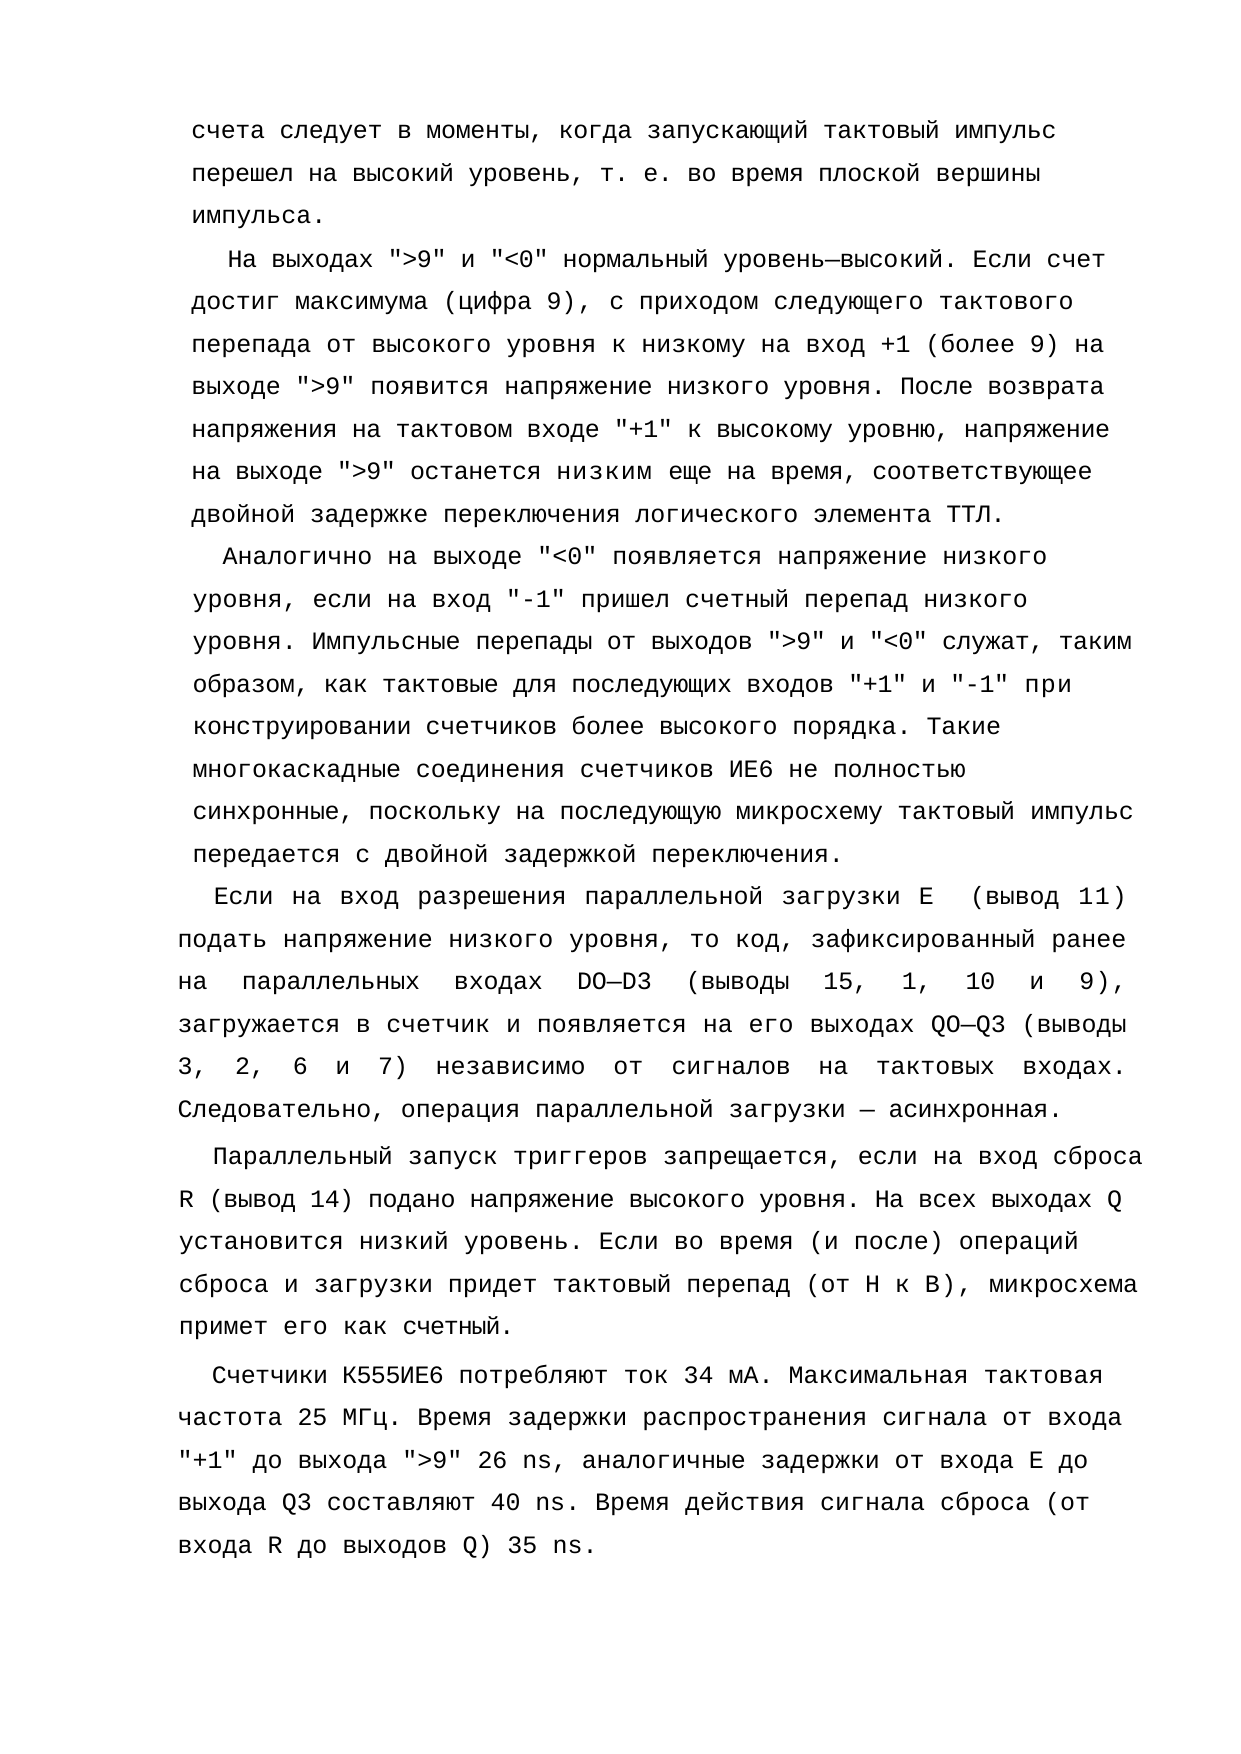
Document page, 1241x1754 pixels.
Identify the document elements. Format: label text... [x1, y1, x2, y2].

text На выходах ">9" и "<0" нормальный уровень—высокий. Если счет достиг максимума (цифра 9), с приходом следующего тактового перепада от высокого уровня к низкому на вход +1 (более 9) на выходе ">9" появится напряжение низкого уровня. После возврата напряжения на тактовом входе "+1" к высокому уровню, напряжение на выходе ">9" останется низким еще на время, соответствующее двойной задержке переключения логического элемента ТТЛ. [191, 246, 1146, 529]
text Параллельный запуск триггеров запрещается, если на вход сброса R (вывод 14) подано напряжение высокого уровня. На всех выходах Q установится низкий уровень. Если во время (и после) операций сброса и загрузки придет тактовый перепад (от Н к В), микросхема примет его как счетный. [179, 1144, 1151, 1342]
text Счетчики К555ИЕ6 потребляют ток 34 мА. Максимальная тактовая частота 25 МГц. Время задержки распространения сигнала от входа "+1" до выхода ">9" 26 ns, аналогичные задержки от входа Е до выхода Q3 составляют 40 ns. Время действия сигнала сброса (от входа R до выходов Q) 35 ns. [177, 1362, 1149, 1561]
text Аналогично на выходе "<0" появляется напряжение низкого уровня, если на вход "-1" пришел счетный перепад низкого уровня. Импульсные перепады от выходов ">9" и "<0" служат, таким образом, как тактовые для последующих входов "+1" и "-1" при конструировании счетчиков более высокого порядка. Такие многокаскадные соединения счетчиков ИЕ6 не полностью синхронные, поскольку на последующую микросхему тактовый импульс передается с двойной задержкой переключения. [192, 544, 1140, 869]
text Если на вход разрешения параллельной загрузки Е (вывод 11) подать напряжение низкого уровня, то код, зафиксированный ранее на параллельных входах DO—D3 (выводы 15, 1, 10 и 9), загружается в счетчик и появляется на его выходах QO—Q3 (выводы 3, 2, 6 и 7) независимо от сигналов на тактовых входах. Следовательно, операция параллельной загрузки — асинхронная. [177, 884, 1127, 1124]
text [191, 118, 1146, 231]
